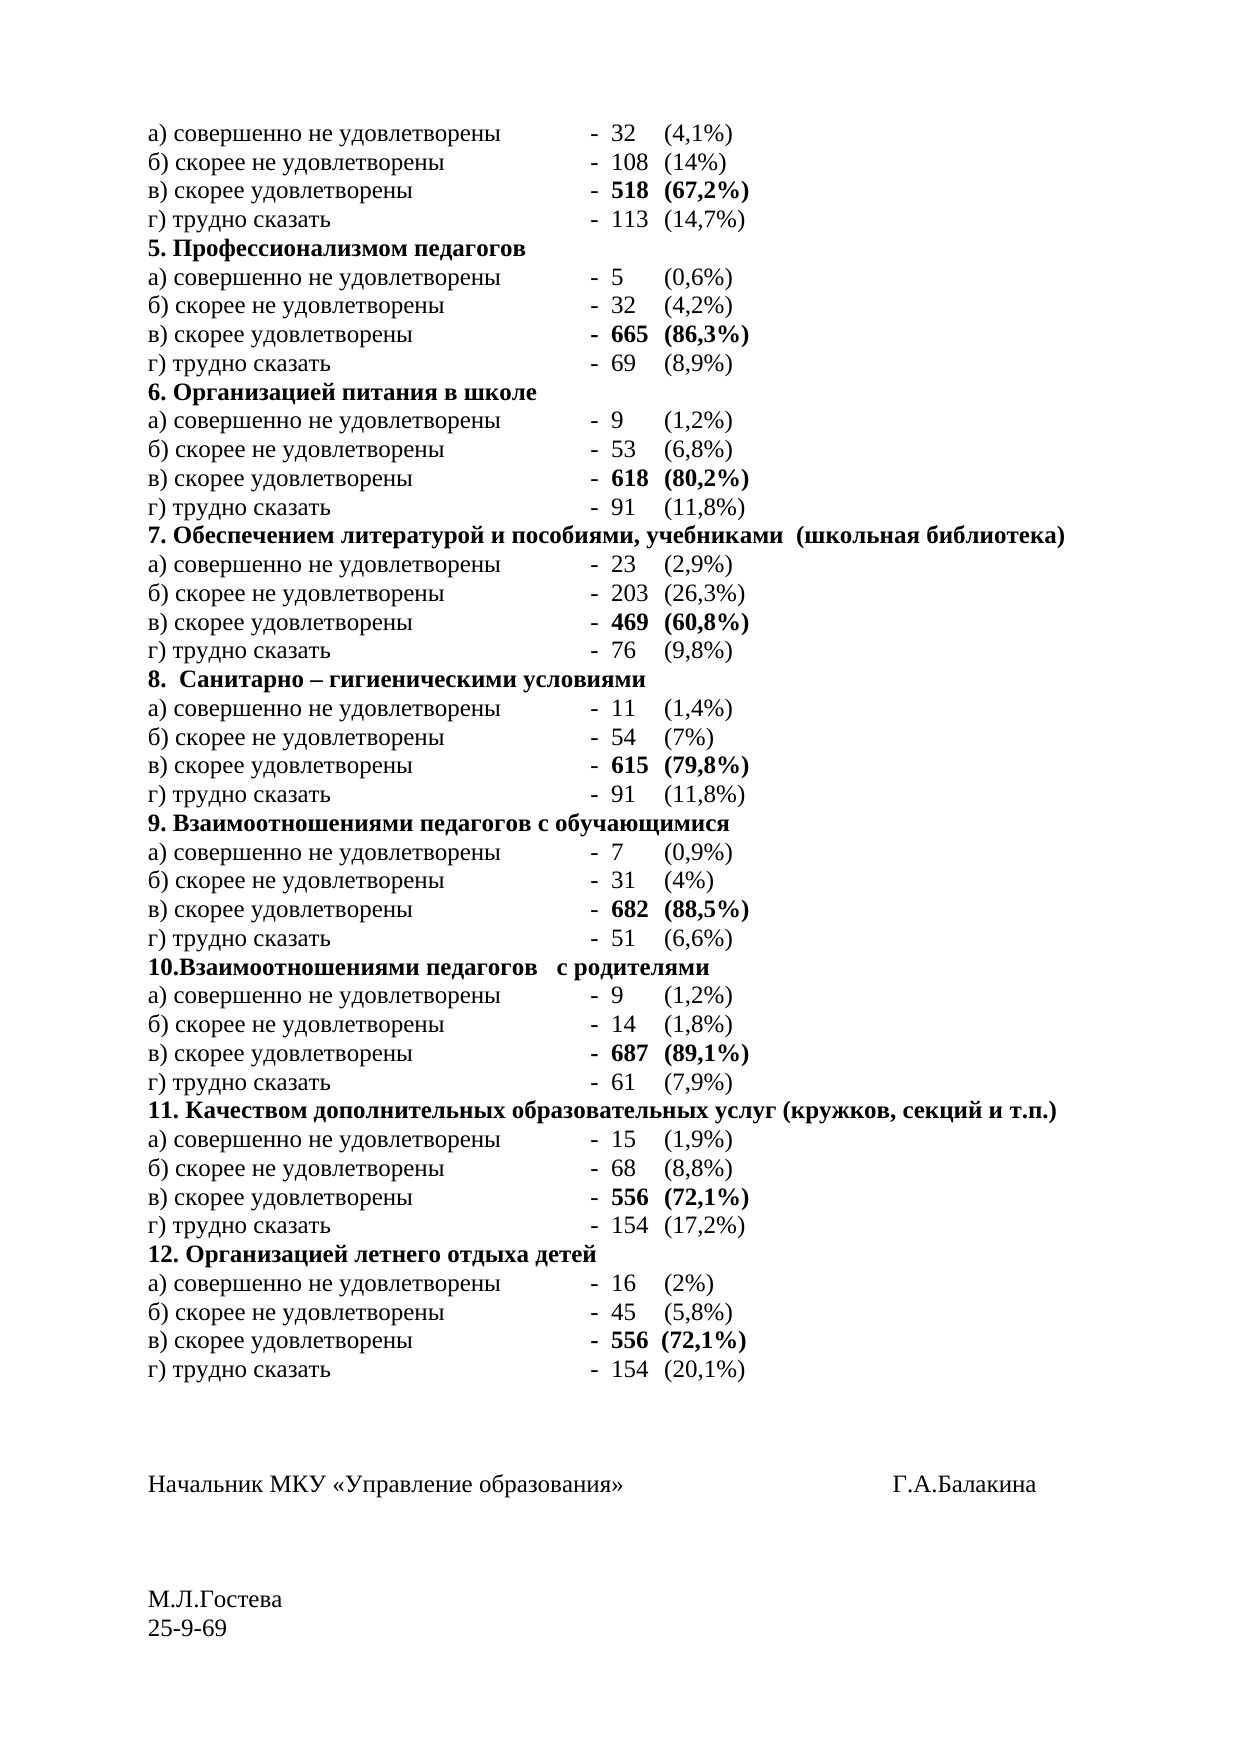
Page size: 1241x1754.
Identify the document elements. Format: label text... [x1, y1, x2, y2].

text г) трудно сказать - 69 (8,9%) [148, 348, 1152, 377]
text 10.Взаимоотношениями педагогов с родителями [148, 952, 1152, 981]
text а) совершенно не удовлетворены - 15 (1,9%) [148, 1124, 1152, 1153]
text 7. Обеспечением литературой и пособиями, учебниками (школьная библиотека) [148, 521, 1152, 549]
text б) скорее не удовлетворены - 14 (1,8%) [148, 1009, 1152, 1038]
text а) совершенно не удовлетворены - 32 (4,1%) [148, 118, 1152, 147]
text б) скорее не удовлетворены - 68 (8,8%) [148, 1153, 1152, 1182]
text в) скорее удовлетворены - 682 (88,5%) [148, 894, 1152, 923]
text б) скорее не удовлетворены - 203 (26,3%) [148, 578, 1152, 607]
text г) трудно сказать - 154 (17,2%) [148, 1211, 1152, 1239]
text 5. Профессионализмом педагогов [148, 233, 1152, 262]
text а) совершенно не удовлетворены - 7 (0,9%) [148, 837, 1152, 866]
text г) трудно сказать - 91 (11,8%) [148, 779, 1152, 808]
text б) скорее не удовлетворены - 53 (6,8%) [148, 434, 1152, 463]
text в) скорее удовлетворены - 665 (86,3%) [148, 319, 1152, 348]
text а) совершенно не удовлетворены - 9 (1,2%) [148, 981, 1152, 1009]
text 11. Качеством дополнительных образовательных услуг (кружков, секций и т.п.) [148, 1096, 1152, 1124]
text б) скорее не удовлетворены - 32 (4,2%) [148, 291, 1152, 319]
text б) скорее не удовлетворены - 54 (7%) [148, 722, 1152, 751]
text в) скорее удовлетворены - 556 (72,1%) [148, 1182, 1152, 1211]
text а) совершенно не удовлетворены - 5 (0,6%) [148, 262, 1152, 291]
text в) скорее удовлетворены - 469 (60,8%) [148, 607, 1152, 636]
text г) трудно сказать - 113 (14,7%) [148, 204, 1152, 233]
text г) трудно сказать - 61 (7,9%) [148, 1067, 1152, 1096]
text а) совершенно не удовлетворены - 16 (2%) [148, 1268, 1152, 1297]
text в) скорее удовлетворены - 518 (67,2%) [148, 176, 1152, 204]
text 6. Организацией питания в школе [148, 377, 1152, 406]
text в) скорее удовлетворены - 618 (80,2%) [148, 463, 1152, 492]
text г) трудно сказать - 76 (9,8%) [148, 636, 1152, 664]
text в) скорее удовлетворены - 615 (79,8%) [148, 751, 1152, 779]
text 9. Взаимоотношениями педагогов с обучающимися [148, 808, 1152, 837]
text б) скорее не удовлетворены - 31 (4%) [148, 866, 1152, 894]
text г) трудно сказать - 91 (11,8%) [148, 492, 1152, 521]
text в) скорее удовлетворены - 687 (89,1%) [148, 1038, 1152, 1067]
text б) скорее не удовлетворены - 45 (5,8%) [148, 1297, 1152, 1326]
text г) трудно сказать - 51 (6,6%) [148, 923, 1152, 952]
text 8. Санитарно – гигиеническими условиями [148, 664, 1152, 693]
text б) скорее не удовлетворены - 108 (14%) [148, 147, 1152, 176]
text в) скорее удовлетворены - 556 (72,1%) [148, 1326, 1152, 1354]
text М.Л.Гостева [148, 1584, 1152, 1613]
text а) совершенно не удовлетворены - 9 (1,2%) [148, 406, 1152, 434]
text Начальник МКУ «Управление образования» Г.А.Балакина [148, 1469, 1152, 1498]
text 25-9-69 [148, 1613, 1152, 1642]
text а) совершенно не удовлетворены - 11 (1,4%) [148, 693, 1152, 722]
text 12. Организацией летнего отдыха детей [148, 1239, 1152, 1268]
text а) совершенно не удовлетворены - 23 (2,9%) [148, 549, 1152, 578]
text г) трудно сказать - 154 (20,1%) [148, 1354, 1152, 1383]
